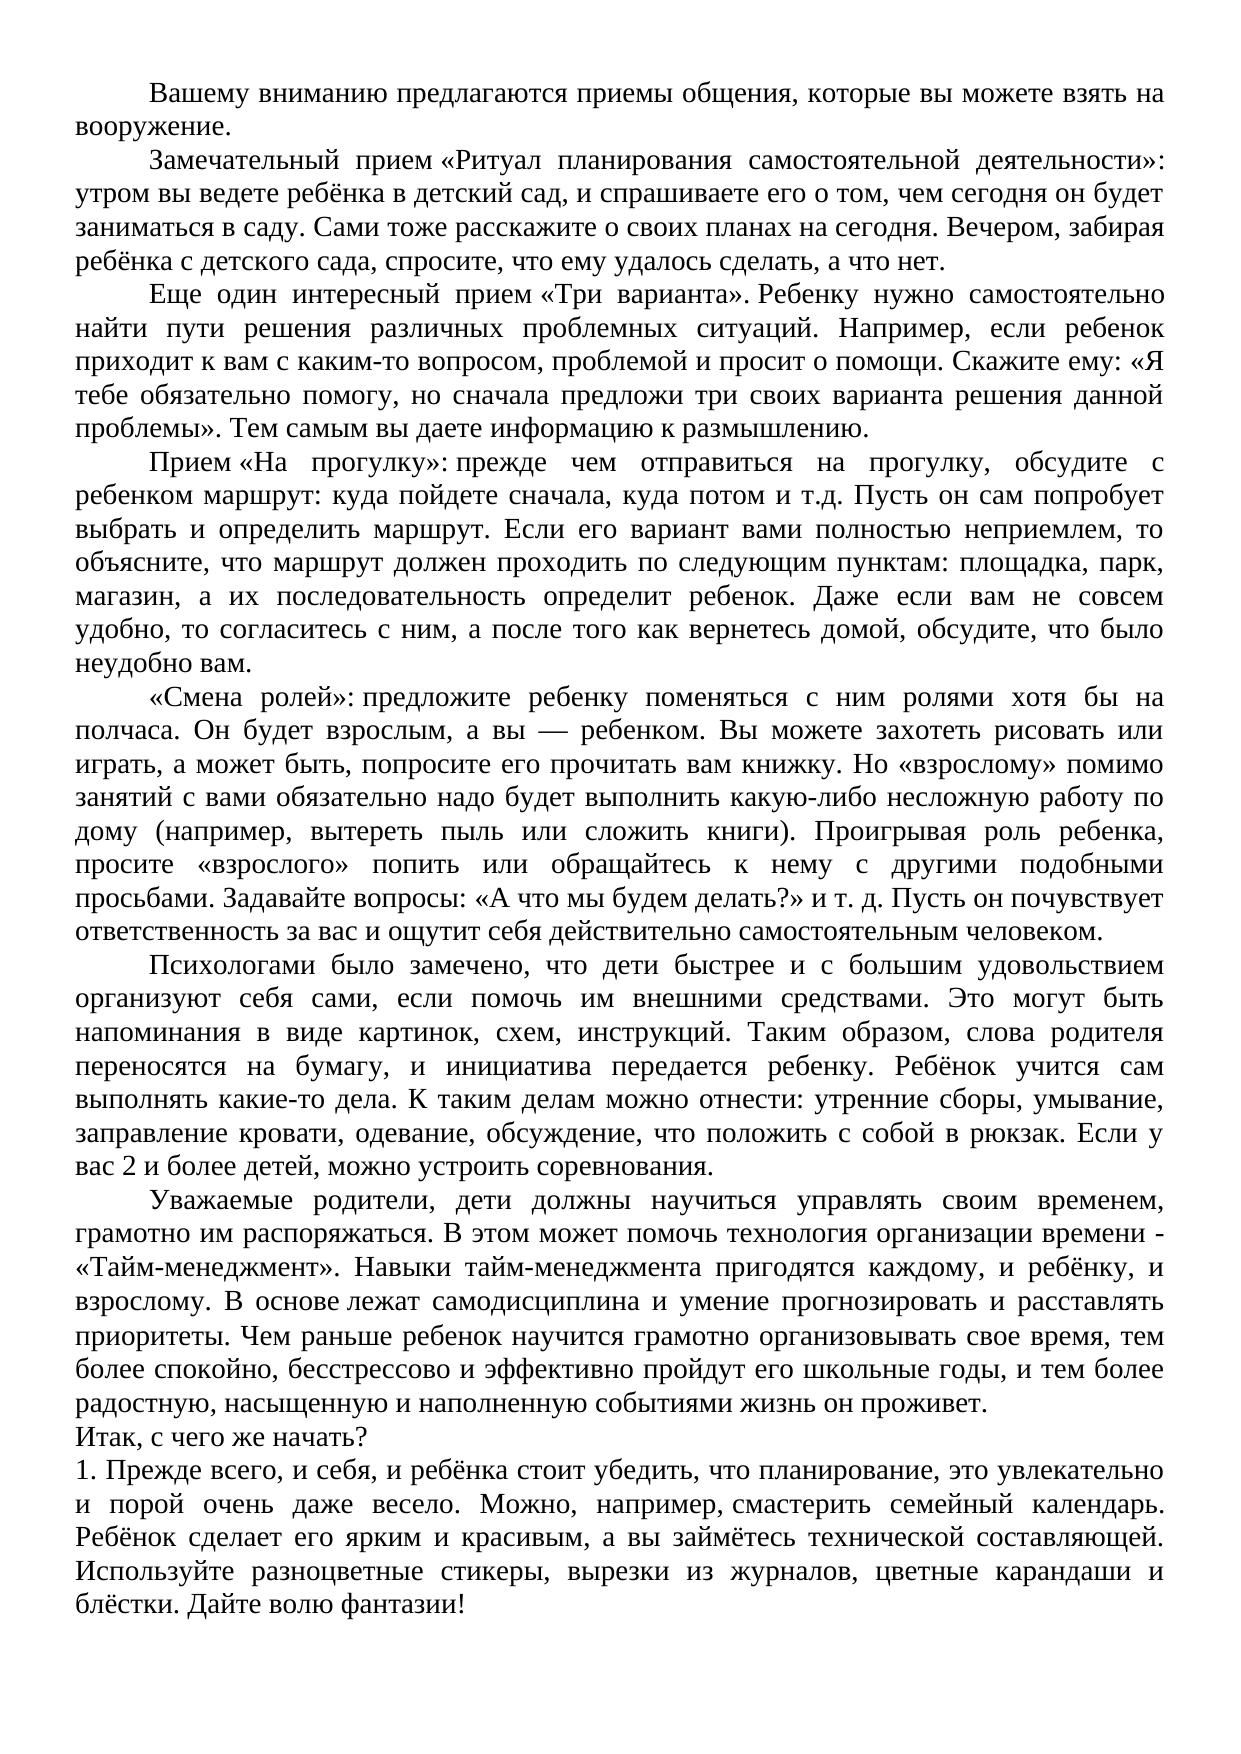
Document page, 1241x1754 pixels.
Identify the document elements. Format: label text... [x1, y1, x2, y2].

text Еще один интересный прием «Три варианта». Ребенку нужно самостоятельно найти пути решения различных проблемных ситуаций. Например, если ребенок приходит к вам с каким-то вопросом, проблемой и просит о помощи. Скажите ему: «Я тебе обязательно помогу, но сначала предложи три своих варианта решения данной проблемы». Тем самым вы даете информацию к размышлению. [75, 276, 1165, 444]
text Прием «На прогулку»: прежде чем отправиться на прогулку, обсудите с ребенком маршрут: куда пойдете сначала, куда потом и т.д. Пусть он сам попробует выбрать и определить маршрут. Если его вариант вами полностью неприемлем, то объясните, что маршрут должен проходить по следующим пунктам: площадка, парк, магазин, а их последовательность определит ребенок. Даже если вам не совсем удобно, то согласитесь с ним, а после того как вернетесь домой, обсудите, что было неудобно вам. [75, 444, 1165, 679]
text Уважаемые родители, дети должны научиться управлять своим временем, грамотно им распоряжаться. В этом может помочь технология организации времени - «Тайм-менеджмент». Навыки тайм-менеджмента пригодятся каждому, и ребёнку, и взрослому. В основе лежат самодисциплина и умение прогнозировать и расставлять приоритеты. Чем раньше ребенок научится грамотно организовывать свое время, тем более спокойно, бесстрессово и эффективно пройдут его школьные годы, и тем более радостную, насыщенную и наполненную событиями жизнь он проживет. [75, 1182, 1165, 1419]
text Итак, с чего же начать? [75, 1419, 1165, 1452]
text Психологами было замечено, что дети быстрее и с большим удовольствием организуют себя сами, если помочь им внешними средствами. Это могут быть напоминания в виде картинок, схем, инструкций. Таким образом, слова родителя переносятся на бумагу, и инициатива передается ребенку. Ребёнок учится сам выполнять какие-то дела. К таким делам можно отнести: утренние сборы, умывание, заправление кровати, одевание, обсуждение, что положить с собой в рюкзак. Если у вас 2 и более детей, можно устроить соревнования. [75, 947, 1165, 1182]
text Замечательный прием «Ритуал планирования самостоятельной деятельности»: утром вы ведете ребёнка в детский сад, и спрашиваете его о том, чем сегодня он будет заниматься в саду. Сами тоже расскажите о своих планах на сегодня. Вечером, забирая ребёнка с детского сада, спросите, что ему удалось сделать, а что нет. [75, 142, 1165, 276]
text 1. Прежде всего, и себя, и ребёнка стоит убедить, что планирование, это увлекательно и порой очень даже весело. Можно, например, смастерить семейный календарь. Ребёнок сделает его ярким и красивым, а вы займётесь технической составляющей. Используйте разноцветные стикеры, вырезки из журналов, цветные карандаши и блёстки. Дайте волю фантазии! [75, 1452, 1165, 1620]
text Вашему вниманию предлагаются приемы общения, которые вы можете взять на вооружение. [75, 75, 1165, 142]
text «Смена ролей»: предложите ребенку поменяться с ним ролями хотя бы на полчаса. Он будет взрослым, а вы — ребенком. Вы можете захотеть рисовать или играть, а может быть, попросите его прочитать вам книжку. Но «взрослому» помимо занятий с вами обязательно надо будет выполнить какую-либо несложную работу по дому (например, вытереть пыль или сложить книги). Проигрывая роль ребенка, просите «взрослого» попить или обращайтесь к нему с другими подобными просьбами. Задавайте вопросы: «А что мы будем делать?» и т. д. Пусть он почувствует ответственность за вас и ощутит себя действительно самостоятельным человеком. [75, 679, 1165, 947]
